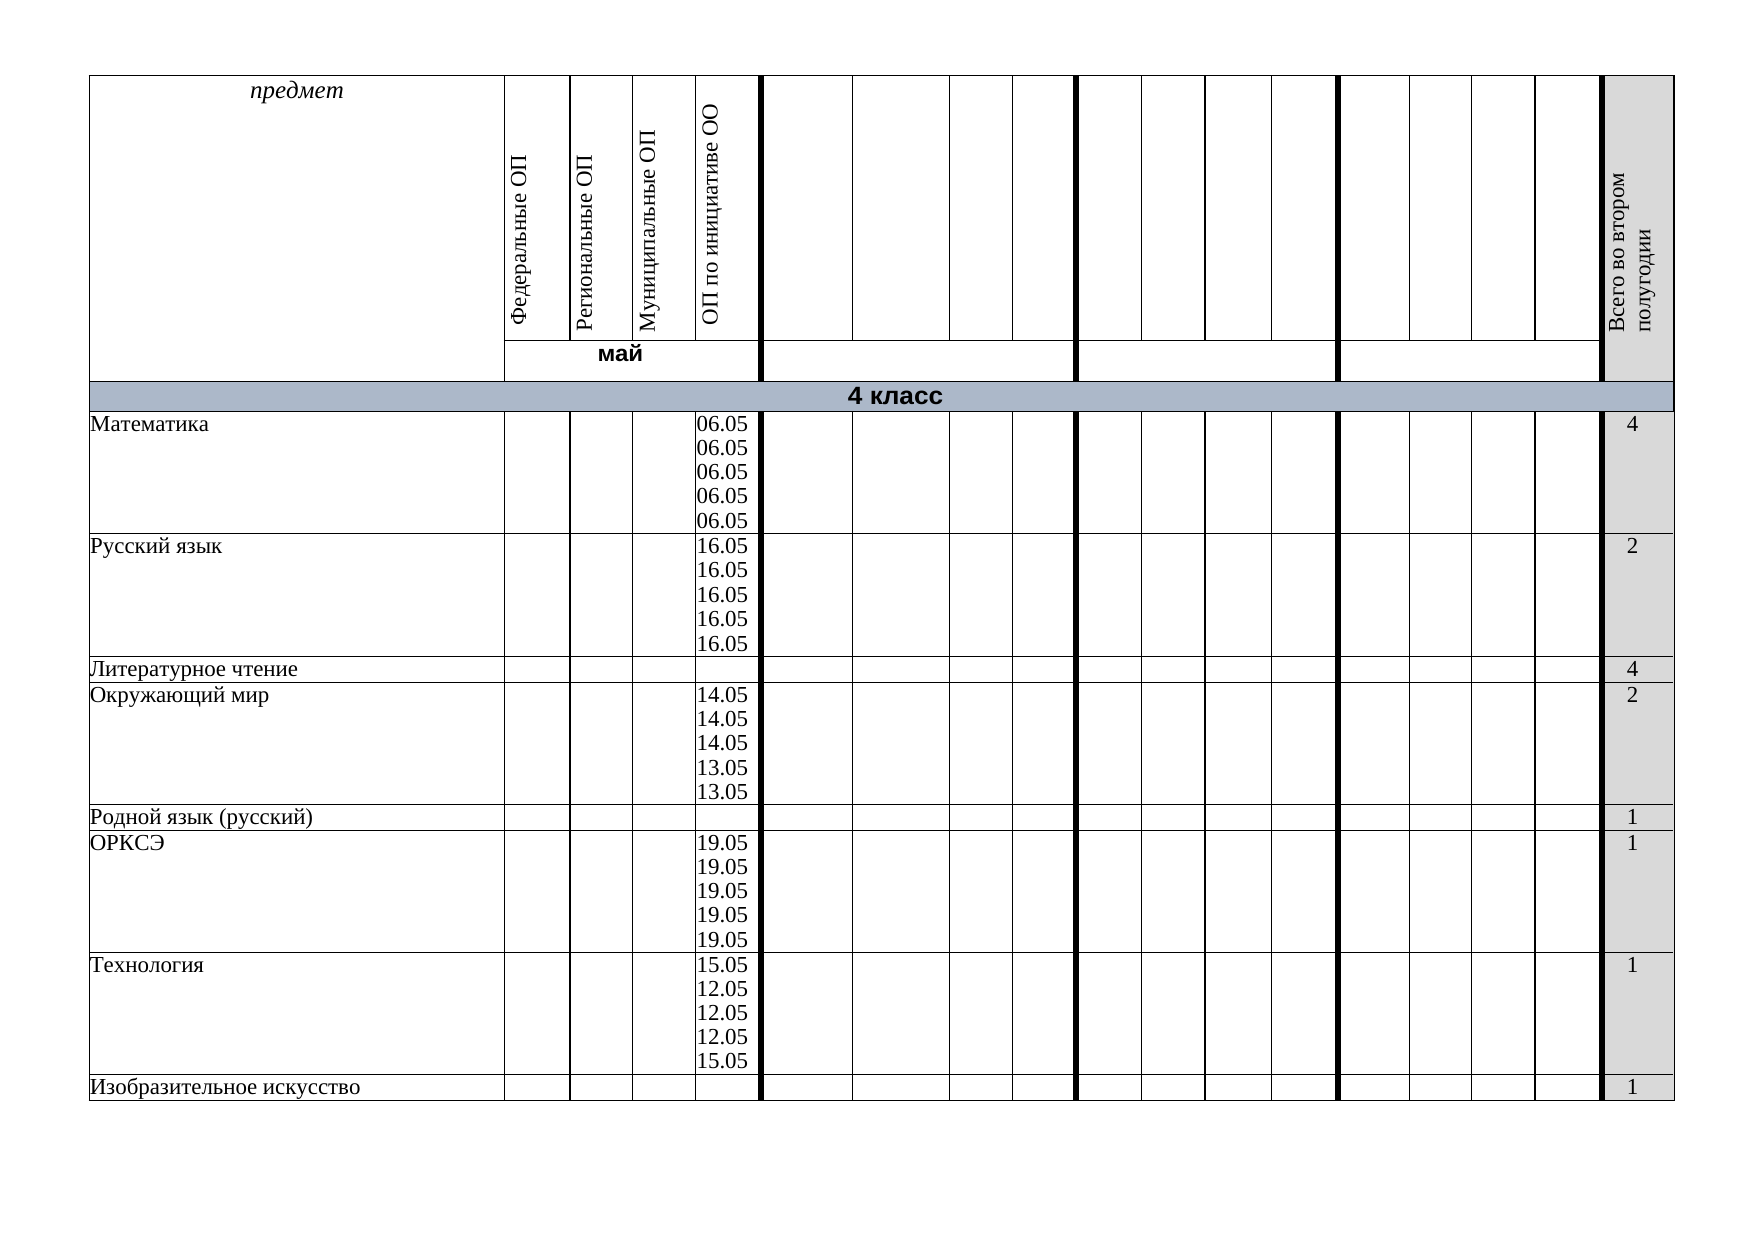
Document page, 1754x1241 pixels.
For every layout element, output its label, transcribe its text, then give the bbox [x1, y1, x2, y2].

table_cell [1341, 534, 1409, 656]
table_cell [505, 412, 569, 533]
table_cell [1142, 1075, 1204, 1100]
table_cell [505, 805, 569, 830]
table_cell [1079, 683, 1141, 804]
table_header Всего во втором полугодии [1605, 76, 1673, 381]
table_cell [633, 805, 695, 830]
table_cell [853, 683, 949, 804]
table_cell [853, 953, 949, 1074]
table_cell [764, 534, 852, 656]
table_cell [633, 412, 695, 533]
table_cell [1206, 683, 1271, 804]
table_cell [1206, 805, 1271, 830]
table_cell [1272, 412, 1335, 533]
table_cell [633, 657, 695, 682]
table_cell [1079, 412, 1141, 533]
table_cell [1206, 831, 1271, 952]
table_cell [1079, 534, 1141, 656]
table_cell 4 класс [90, 382, 1673, 411]
table_cell [571, 534, 632, 656]
table_cell [633, 683, 695, 804]
table_cell [1536, 683, 1599, 804]
table_cell [950, 805, 1012, 830]
table_cell 4 [1605, 656, 1674, 682]
table_cell [1142, 831, 1204, 952]
table_cell [1341, 1075, 1409, 1100]
table_cell [1472, 412, 1534, 533]
table_header Федеральные ОП [505, 76, 569, 339]
table_cell [1206, 657, 1271, 682]
table_cell [1079, 805, 1141, 830]
table_cell [764, 657, 852, 682]
table_header [1272, 76, 1335, 339]
table_header [1410, 76, 1471, 339]
table_cell 15.05 12.05 12.05 12.05 15.05 [696, 953, 758, 1074]
table_cell [633, 1075, 695, 1100]
table_cell [1206, 1075, 1271, 1100]
table_cell 2 [1605, 682, 1674, 804]
table_cell [1410, 412, 1471, 533]
table_cell [764, 1075, 852, 1100]
table_cell 14.05 14.05 14.05 13.05 13.05 [696, 683, 758, 804]
table_cell [696, 1075, 758, 1100]
table_header [1536, 76, 1599, 339]
table_cell Математика [90, 412, 504, 533]
table_cell 1 [1605, 1074, 1674, 1100]
table_cell [1536, 805, 1599, 830]
table_cell [764, 412, 852, 533]
table_cell [950, 534, 1012, 656]
table_header [1079, 76, 1141, 339]
table_header Региональные ОП [571, 76, 632, 339]
table_cell [1079, 831, 1141, 952]
table_cell [505, 657, 569, 682]
table_cell [764, 805, 852, 830]
table_cell [853, 805, 949, 830]
table_header предмет [90, 76, 504, 381]
table_header [1206, 76, 1271, 339]
table_cell Русский язык [90, 534, 504, 656]
table_cell [764, 341, 1073, 381]
table_cell [950, 1075, 1012, 1100]
table_header ОП по инициативе ОО [696, 76, 758, 339]
table_cell [1536, 1075, 1599, 1100]
table_cell [505, 953, 569, 1074]
table_header [764, 76, 852, 339]
table_cell [1013, 412, 1073, 533]
table_cell [571, 683, 632, 804]
table_cell [1410, 534, 1471, 656]
table_cell [1341, 683, 1409, 804]
table_cell 2 [1605, 533, 1674, 656]
table_cell [1472, 657, 1534, 682]
table_cell [853, 831, 949, 952]
table_cell [1272, 657, 1335, 682]
table_cell [1410, 683, 1471, 804]
table_cell [1272, 805, 1335, 830]
table_cell [1272, 953, 1335, 1074]
table_header [1472, 76, 1534, 339]
table_cell Литературное чтение [90, 657, 504, 682]
table_cell [571, 412, 632, 533]
table_cell [950, 953, 1012, 1074]
table_cell [853, 534, 949, 656]
table_cell [571, 657, 632, 682]
table_cell [1142, 683, 1204, 804]
table_cell [764, 683, 852, 804]
table_cell [1142, 805, 1204, 830]
table_cell 06.05 06.05 06.05 06.05 06.05 [696, 412, 758, 533]
table_cell [1410, 1075, 1471, 1100]
table_cell [1013, 1075, 1073, 1100]
table_cell [505, 534, 569, 656]
table_cell Технология [90, 953, 504, 1074]
table_header [1013, 76, 1073, 339]
table_cell [1013, 831, 1073, 952]
table_cell [1013, 657, 1073, 682]
table_cell [1079, 953, 1141, 1074]
table_cell [1272, 831, 1335, 952]
table_cell [1013, 534, 1073, 656]
table_cell [950, 412, 1012, 533]
table_cell [1410, 805, 1471, 830]
table_cell ОРКСЭ [90, 831, 504, 952]
table_header [950, 76, 1012, 339]
table_cell [1079, 341, 1335, 381]
table_header [853, 76, 949, 339]
table_cell [1472, 1075, 1534, 1100]
table_cell [1079, 657, 1141, 682]
table_cell [1206, 953, 1271, 1074]
table_cell [1272, 534, 1335, 656]
table_cell [1536, 657, 1599, 682]
table_cell 16.05 16.05 16.05 16.05 16.05 [696, 534, 758, 656]
table_cell 1 [1605, 830, 1674, 952]
table_cell [571, 805, 632, 830]
table_cell Родной язык (русский) [90, 805, 504, 830]
table_cell [1410, 953, 1471, 1074]
table_cell [571, 953, 632, 1074]
table_cell [1142, 657, 1204, 682]
table_cell [1206, 412, 1271, 533]
table_cell [696, 805, 758, 830]
table_cell [1013, 805, 1073, 830]
table_cell [505, 831, 569, 952]
table_cell [853, 412, 949, 533]
table_cell [1472, 831, 1534, 952]
table_header [1142, 76, 1204, 339]
table_cell [1536, 953, 1599, 1074]
table_cell [764, 953, 852, 1074]
table_cell [950, 657, 1012, 682]
table_cell [1341, 341, 1599, 381]
table_header Муниципальные ОП [633, 76, 695, 339]
table_cell [505, 1075, 569, 1100]
table_cell 1 [1605, 804, 1674, 830]
table_cell 19.05 19.05 19.05 19.05 19.05 [696, 831, 758, 952]
table_cell [1341, 412, 1409, 533]
table_cell [1142, 953, 1204, 1074]
table_cell [1472, 683, 1534, 804]
table_cell [1341, 657, 1409, 682]
table_cell [1341, 805, 1409, 830]
table_cell [1472, 953, 1534, 1074]
table_cell Изобразительное искусство [90, 1075, 504, 1100]
table_cell [1079, 1075, 1141, 1100]
table_cell [1013, 953, 1073, 1074]
table_cell [1472, 534, 1534, 656]
table_cell 4 [1605, 412, 1674, 533]
table_cell [696, 657, 758, 682]
table_cell [1472, 805, 1534, 830]
table_cell [1410, 657, 1471, 682]
table_cell Окружающий мир [90, 683, 504, 804]
table_cell [1013, 683, 1073, 804]
table_cell [1142, 534, 1204, 656]
table_cell [1410, 831, 1471, 952]
table_cell [571, 831, 632, 952]
table_cell [853, 1075, 949, 1100]
table_cell [950, 683, 1012, 804]
table_cell [571, 1075, 632, 1100]
table_cell [1142, 412, 1204, 533]
table_cell [1536, 534, 1599, 656]
table_cell [1272, 683, 1335, 804]
table_cell [1536, 831, 1599, 952]
table_cell май [505, 341, 758, 381]
table_cell [633, 953, 695, 1074]
table_cell [1341, 953, 1409, 1074]
table_cell [1536, 412, 1599, 533]
table_cell [950, 831, 1012, 952]
table_cell [505, 683, 569, 804]
table_cell [1272, 1075, 1335, 1100]
table_cell 1 [1605, 952, 1674, 1074]
table_cell [853, 657, 949, 682]
table_cell [633, 534, 695, 656]
table_cell [764, 831, 852, 952]
table_cell [1206, 534, 1271, 656]
table_cell [633, 831, 695, 952]
table_header [1341, 76, 1409, 339]
table_cell [1341, 831, 1409, 952]
